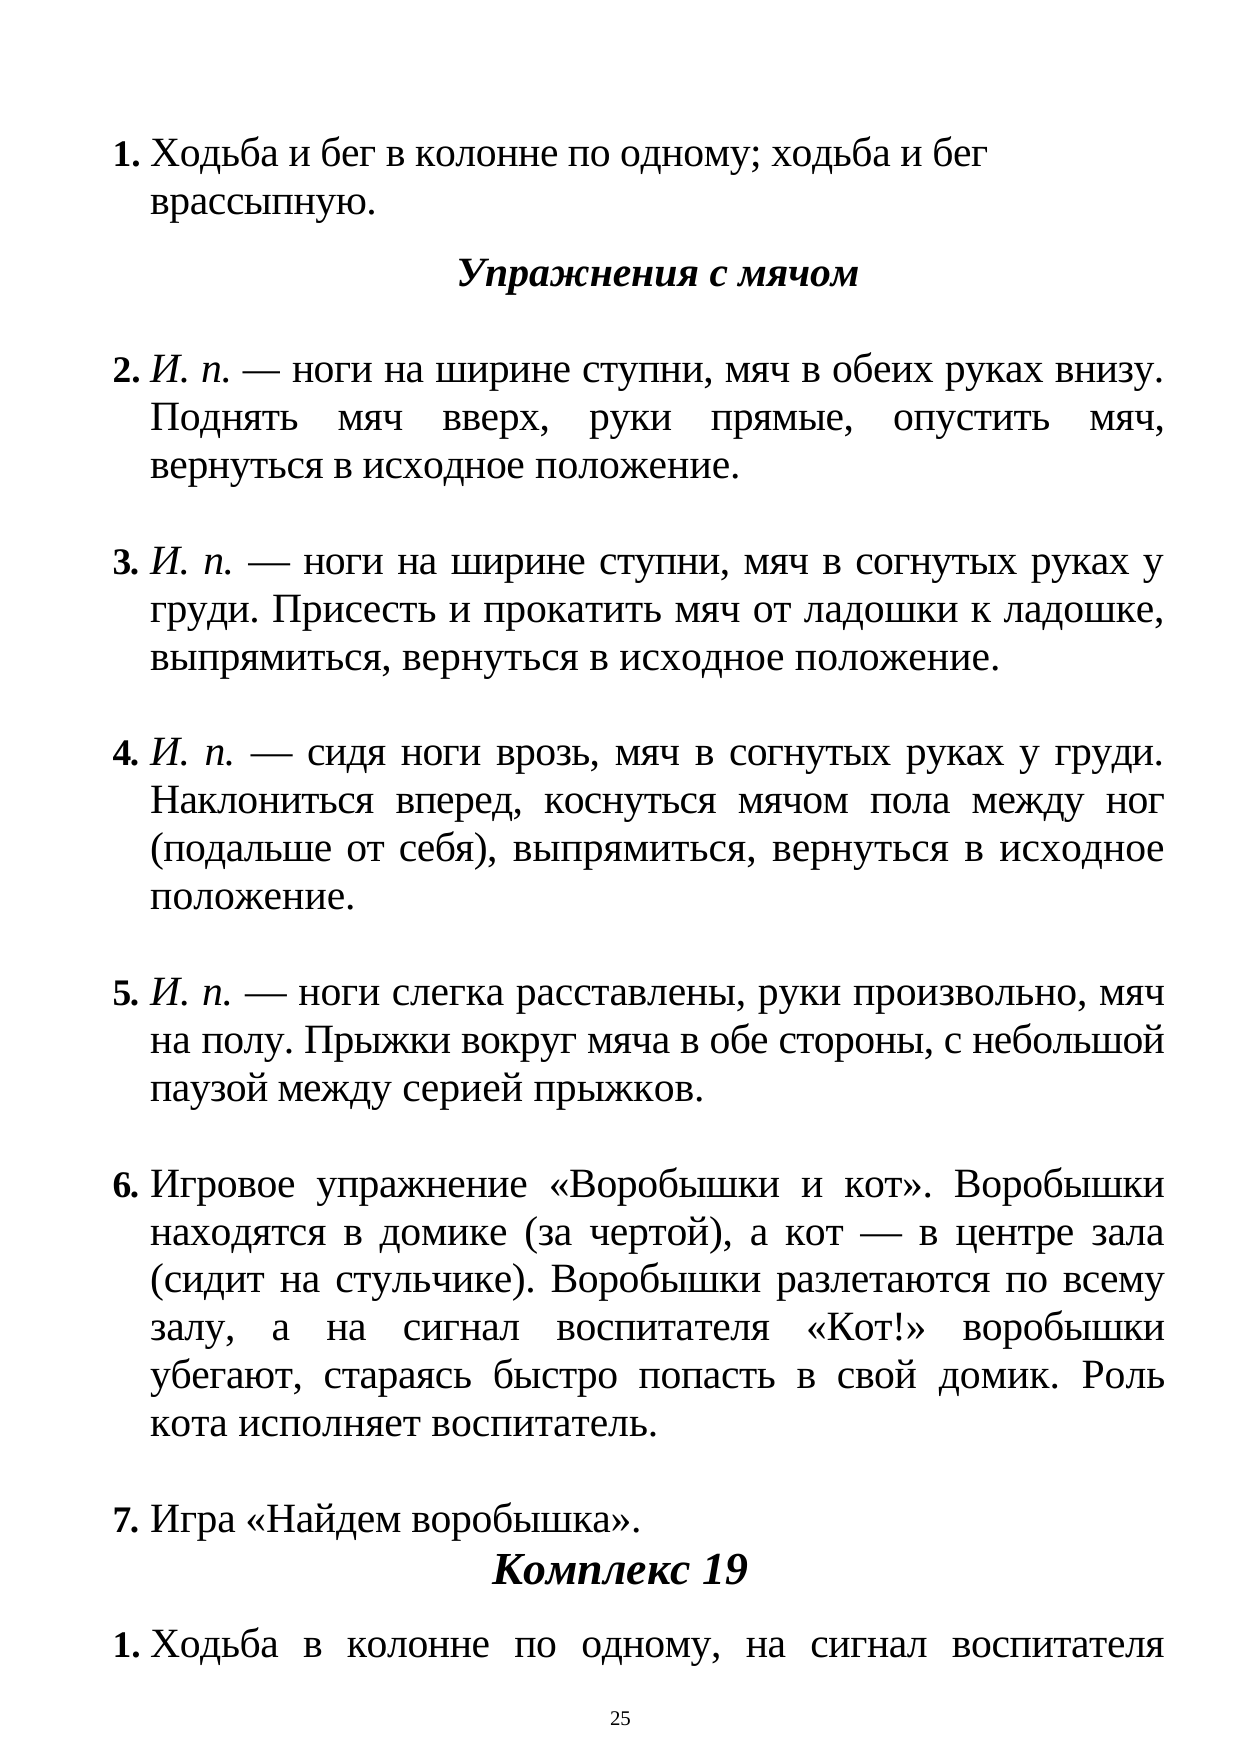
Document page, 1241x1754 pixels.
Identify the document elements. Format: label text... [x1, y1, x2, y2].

list И. п. — ноги на ширине ступни, мяч в обеих руках внизу. Поднять мяч вверх, руки прямые, опустить мяч, вернуться в исходное положение. [112, 343, 1165, 487]
text Комплекс 19 [75, 1541, 1165, 1594]
list Ходьба и бег в колонне по одному; ходьба и бег врассыпную. [112, 128, 1165, 248]
list И. п. — ноги на ширине ступни, мяч в согнутых руках у груди. Присесть и прокатить мяч от ладошки к ладошке, выпрямиться, вернуться в исходное положение. [112, 535, 1165, 679]
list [112, 1618, 1165, 1666]
list И. п. — ноги слегка расставлены, руки произвольно, мяч на полу. Прыжки вокруг мяча в обе стороны, с небольшой паузой между серией прыжков. [112, 966, 1165, 1110]
list И. п. — сидя ноги врозь, мяч в согнутых руках у груди. Наклониться вперед, коснуться мячом пола между ног (подальше от себя), выпрямиться, вернуться в исходное положение. [112, 727, 1165, 918]
text Упражнения с мячом [150, 248, 1165, 296]
list Игра «Найдем воробышка». [112, 1493, 1165, 1541]
list Игровое упражнение «Воробышки и кот». Воробышки находятся в домике (за чертой), а кот — в центре зала (сидит на стульчике). Воробышки разлетаются по всему залу, а на сигнал воспитателя «Кот!» воробышки убегают, стараясь быстро попасть в свой домик. Роль кота исполняет воспитатель. [112, 1158, 1165, 1446]
